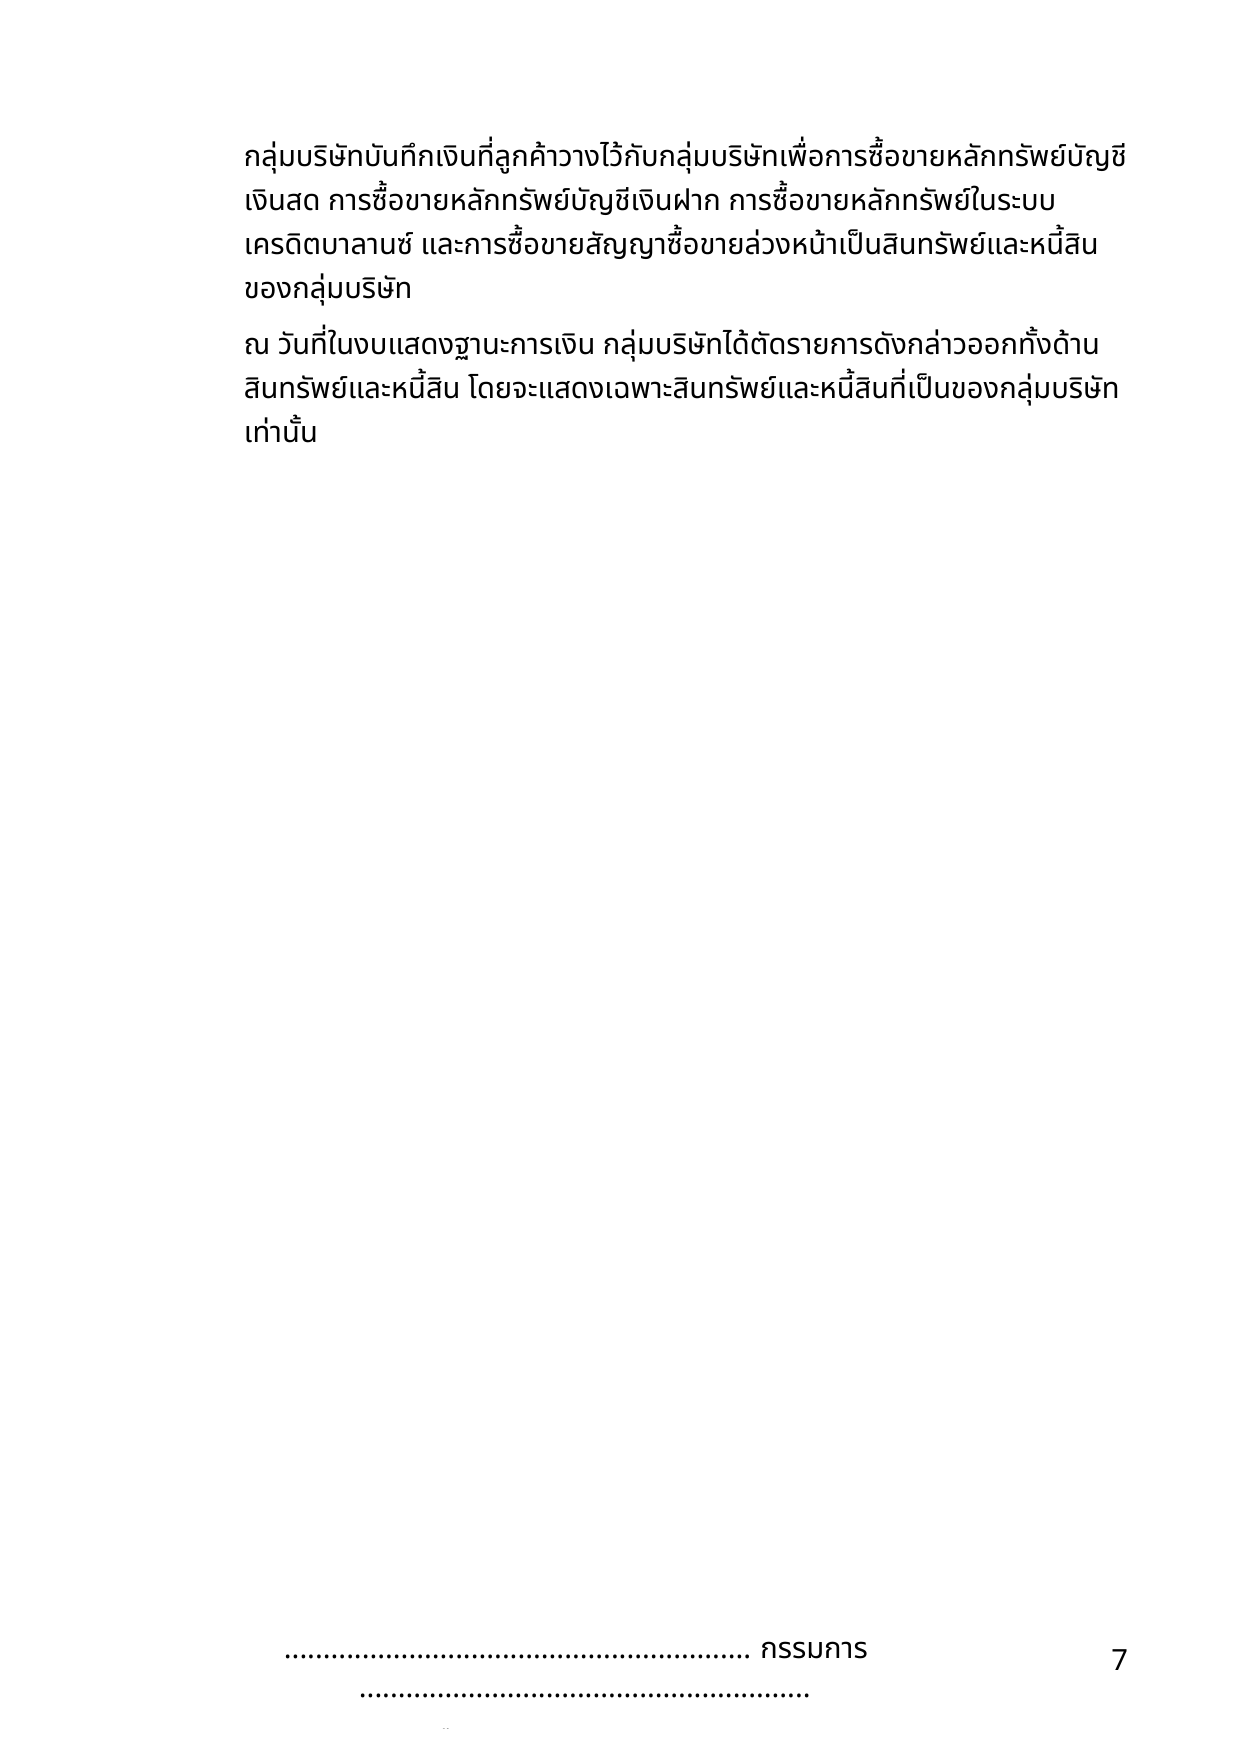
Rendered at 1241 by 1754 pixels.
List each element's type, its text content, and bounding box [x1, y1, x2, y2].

text ณ วันที่ในงบแสดงฐานะการเงิน กลุ่มบริษัทได้ตัดรายการดังกล่าวออกทั้งด้านสินทรัพย์และหนี้สิน โดยจะแสดงเฉพาะสินทรัพย์และหนี้สินที่เป็นของกลุ่มบริษัทเท่านั้น [244, 324, 1128, 456]
text กลุ่มบริษัทบันทึกเงินที่ลูกค้าวางไว้กับกลุ่มบริษัทเพื่อการซื้อขายหลักทรัพย์บัญชีเงินสด การซื้อขายหลักทรัพย์บัญชีเงินฝาก การซื้อขายหลักทรัพย์ในระบบเครดิตบาลานซ์ และการซื้อขายสัญญาซื้อขายล่วงหน้าเป็นสินทรัพย์และหนี้สินของกลุ่มบริษัท [244, 135, 1128, 311]
